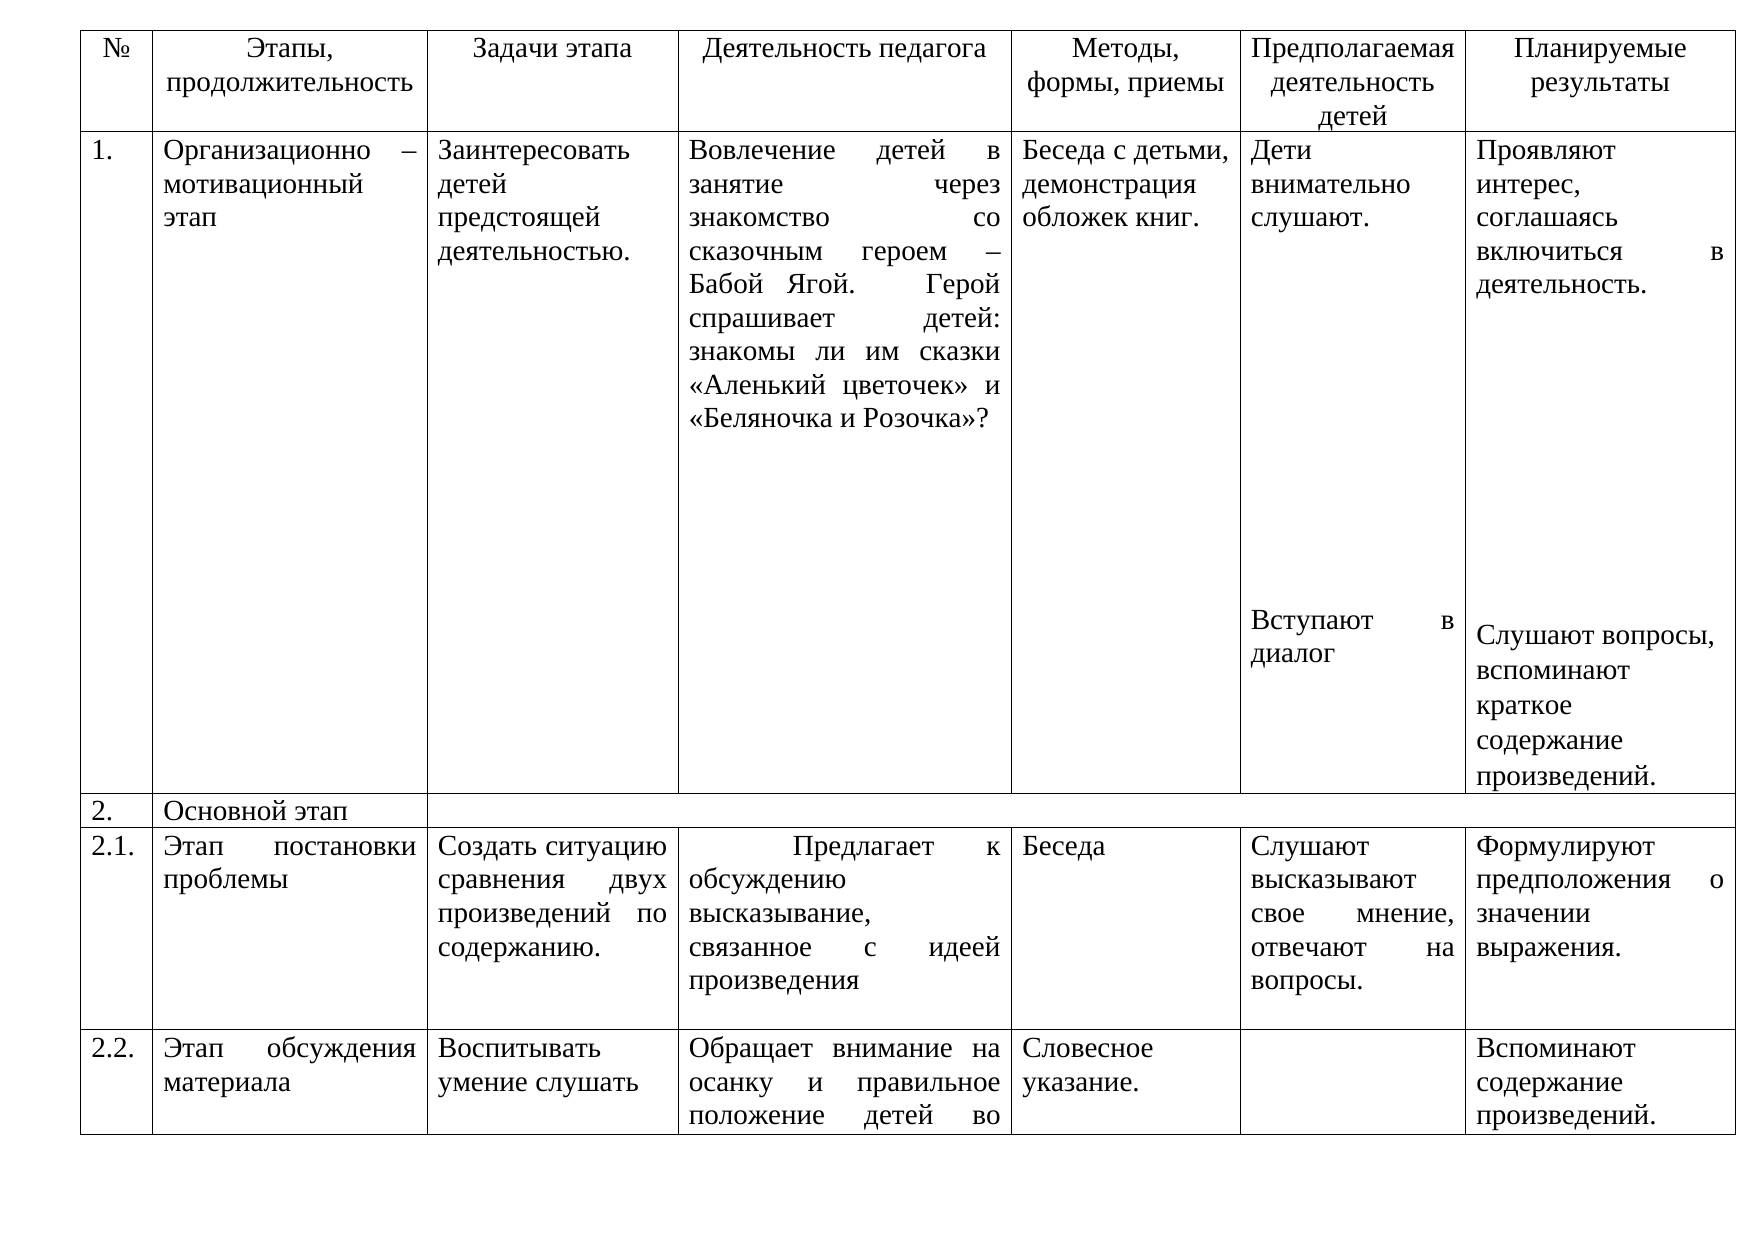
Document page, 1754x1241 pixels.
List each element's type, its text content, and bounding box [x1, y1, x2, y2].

table_cell Предлагает к обсуждению высказывание, связанное с идеей произведения [679, 828, 1011, 1029]
table_header Предполагаемая деятельность детей [1241, 31, 1465, 131]
table_header Этапы, продолжительность [153, 31, 427, 131]
table_cell Основной этап [153, 794, 427, 827]
table_header Задачи этапа [428, 31, 678, 131]
table_cell Заинтересовать детей предстоящей деятельностью. [428, 132, 678, 792]
table_cell Слушают высказывают свое мнение, отвечают на вопросы. [1241, 828, 1465, 1029]
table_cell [1241, 1030, 1465, 1134]
table_cell Беседа с детьми, демонстрация обложек книг. [1012, 132, 1240, 792]
table_cell Дети внимательно слушают. Вступают в диалог [1241, 132, 1465, 792]
table_cell Создать ситуацию сравнения двух произведений по содержанию. [428, 828, 678, 1029]
table_cell Организационно – мотивационный этап [153, 132, 427, 792]
table_cell Беседа [1012, 828, 1240, 1029]
table_cell 2. [81, 794, 152, 827]
table_cell 2.2. [81, 1030, 152, 1134]
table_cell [679, 1030, 1011, 1134]
table_header Методы, формы, приемы [1012, 31, 1240, 131]
table_cell Проявляют интерес, соглашаясь включиться в деятельность. Слушают вопросы, вспоминают краткое содержание произведений. [1466, 132, 1735, 792]
table_header № [81, 31, 152, 131]
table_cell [428, 1030, 678, 1134]
table_cell Формулируют предположения о значении выражения. [1466, 828, 1735, 1029]
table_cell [1466, 1030, 1735, 1134]
table_cell 2.1. [81, 828, 152, 1029]
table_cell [1012, 1030, 1240, 1134]
table_cell 1. [81, 132, 152, 792]
table_header Деятельность педагога [679, 31, 1011, 131]
table_cell Этап постановки проблемы [153, 828, 427, 1029]
table_cell Вовлечение детей в занятие через знакомство со сказочным героем – Бабой Ягой. Герой спрашивает детей: знакомы ли им сказки «Аленький цветочек» и «Беляночка и Розочка»? [679, 132, 1011, 792]
table_header Планируемые результаты [1466, 31, 1735, 131]
table_cell [428, 794, 1735, 827]
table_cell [153, 1030, 427, 1134]
